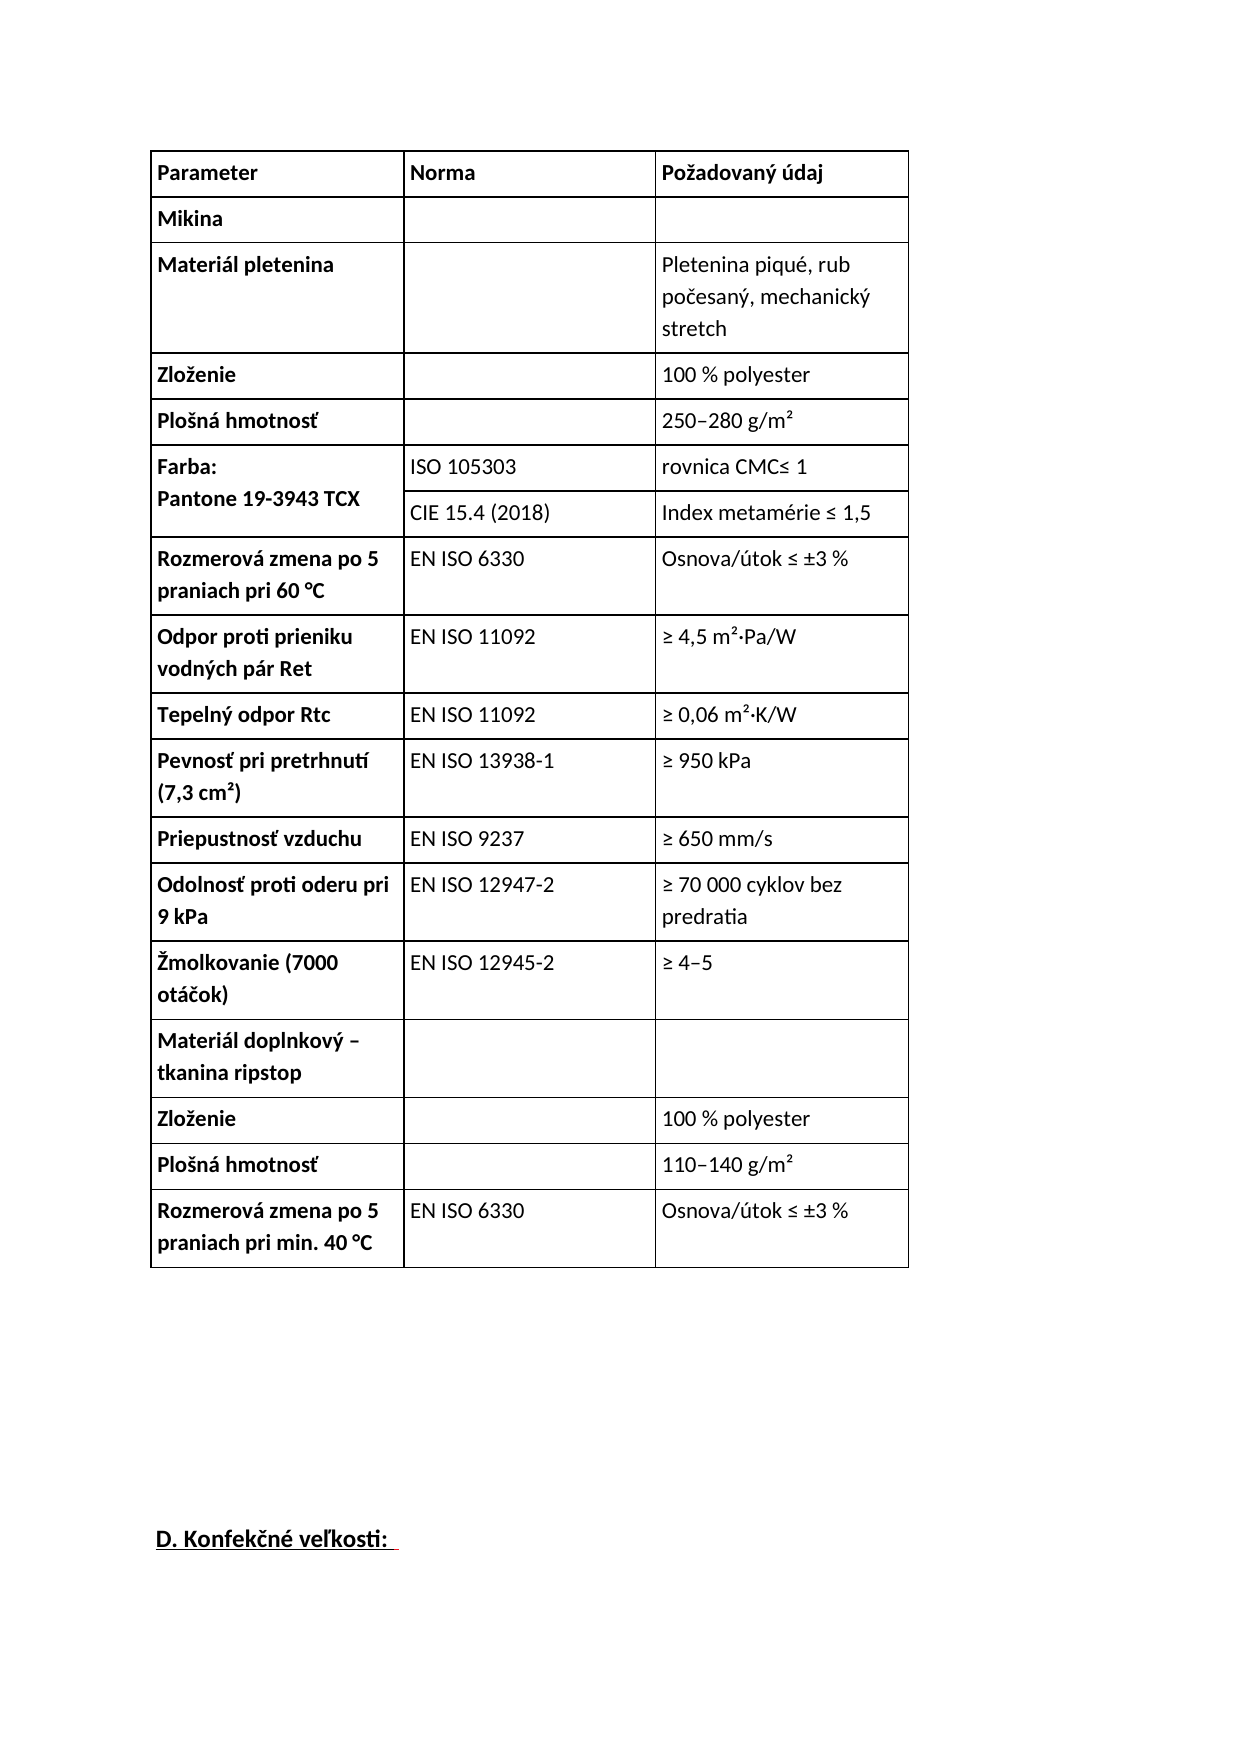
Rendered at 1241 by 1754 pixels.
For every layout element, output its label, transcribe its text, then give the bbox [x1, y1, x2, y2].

table_cell Mikina [152, 198, 403, 242]
table_cell Index metamérie ≤ 1,5 [656, 492, 908, 536]
table_cell Materiál pletenina [152, 243, 403, 352]
table_cell EN ISO 11092 [405, 616, 655, 692]
table_cell EN ISO 12947-2 [405, 864, 655, 940]
table_cell [656, 198, 908, 242]
table_cell ≥ 950 kPa [656, 740, 908, 816]
table_cell [405, 1098, 655, 1142]
table_cell ≥ 70 000 cyklov bez predratia [656, 864, 908, 940]
text D. Konfekčné veľkosti: [150, 1523, 1090, 1553]
table_cell Tepelný odpor Rtc [152, 694, 403, 738]
table_cell ≥ 4–5 [656, 942, 908, 1018]
table_cell Osnova/útok ≤ ±3 % [656, 538, 908, 614]
table_cell Materiál doplnkový – tkanina ripstop [152, 1020, 403, 1097]
table_cell [405, 1144, 655, 1188]
table_cell EN ISO 6330 [405, 538, 655, 614]
table_cell 110–140 g/m² [656, 1144, 908, 1188]
table_cell EN ISO 13938-1 [405, 740, 655, 816]
table_cell [405, 354, 655, 398]
table_cell EN ISO 12945-2 [405, 942, 655, 1018]
table_cell EN ISO 9237 [405, 818, 655, 862]
table_header Parameter [152, 152, 403, 196]
table_cell Pevnosť pri pretrhnutí (7,3 cm²) [152, 740, 403, 816]
table_cell Plošná hmotnosť [152, 1144, 403, 1188]
table_cell Rozmerová zmena po 5 praniach pri 60 °C [152, 538, 403, 614]
table_cell Odolnosť proti oderu pri 9 kPa [152, 864, 403, 940]
table_cell 250–280 g/m² [656, 400, 908, 444]
table_cell Osnova/útok ≤ ±3 % [656, 1190, 908, 1267]
table_cell Rozmerová zmena po 5 praniach pri min. 40 °C [152, 1190, 403, 1267]
table_cell [405, 243, 655, 352]
table_cell EN ISO 6330 [405, 1190, 655, 1267]
table_cell 100 % polyester [656, 1098, 908, 1142]
table_cell Zloženie [152, 1098, 403, 1142]
table_header Požadovaný údaj [656, 152, 908, 196]
table_cell 100 % polyester [656, 354, 908, 398]
table_cell [405, 1020, 655, 1097]
table_cell Pletenina piqué, rub počesaný, mechanický stretch [656, 243, 908, 352]
table_cell EN ISO 11092 [405, 694, 655, 738]
table_cell [405, 400, 655, 444]
table_cell CIE 15.4 (2018) [405, 492, 655, 536]
table_cell Priepustnosť vzduchu [152, 818, 403, 862]
table_cell Zloženie [152, 354, 403, 398]
table_cell ISO 105303 [405, 446, 655, 490]
table_cell Farba: Pantone 19-3943 TCX [152, 446, 403, 536]
table_header Norma [405, 152, 655, 196]
table_cell Plošná hmotnosť [152, 400, 403, 444]
table_cell rovnica CMC≤ 1 [656, 446, 908, 490]
table_cell Odpor proti prieniku vodných pár Ret [152, 616, 403, 692]
table_cell [656, 1020, 908, 1097]
table_cell ≥ 4,5 m²·Pa/W [656, 616, 908, 692]
table_cell [405, 198, 655, 242]
table_cell Žmolkovanie (7000 otáčok) [152, 942, 403, 1018]
table_cell ≥ 0,06 m²·K/W [656, 694, 908, 738]
table_cell ≥ 650 mm/s [656, 818, 908, 862]
